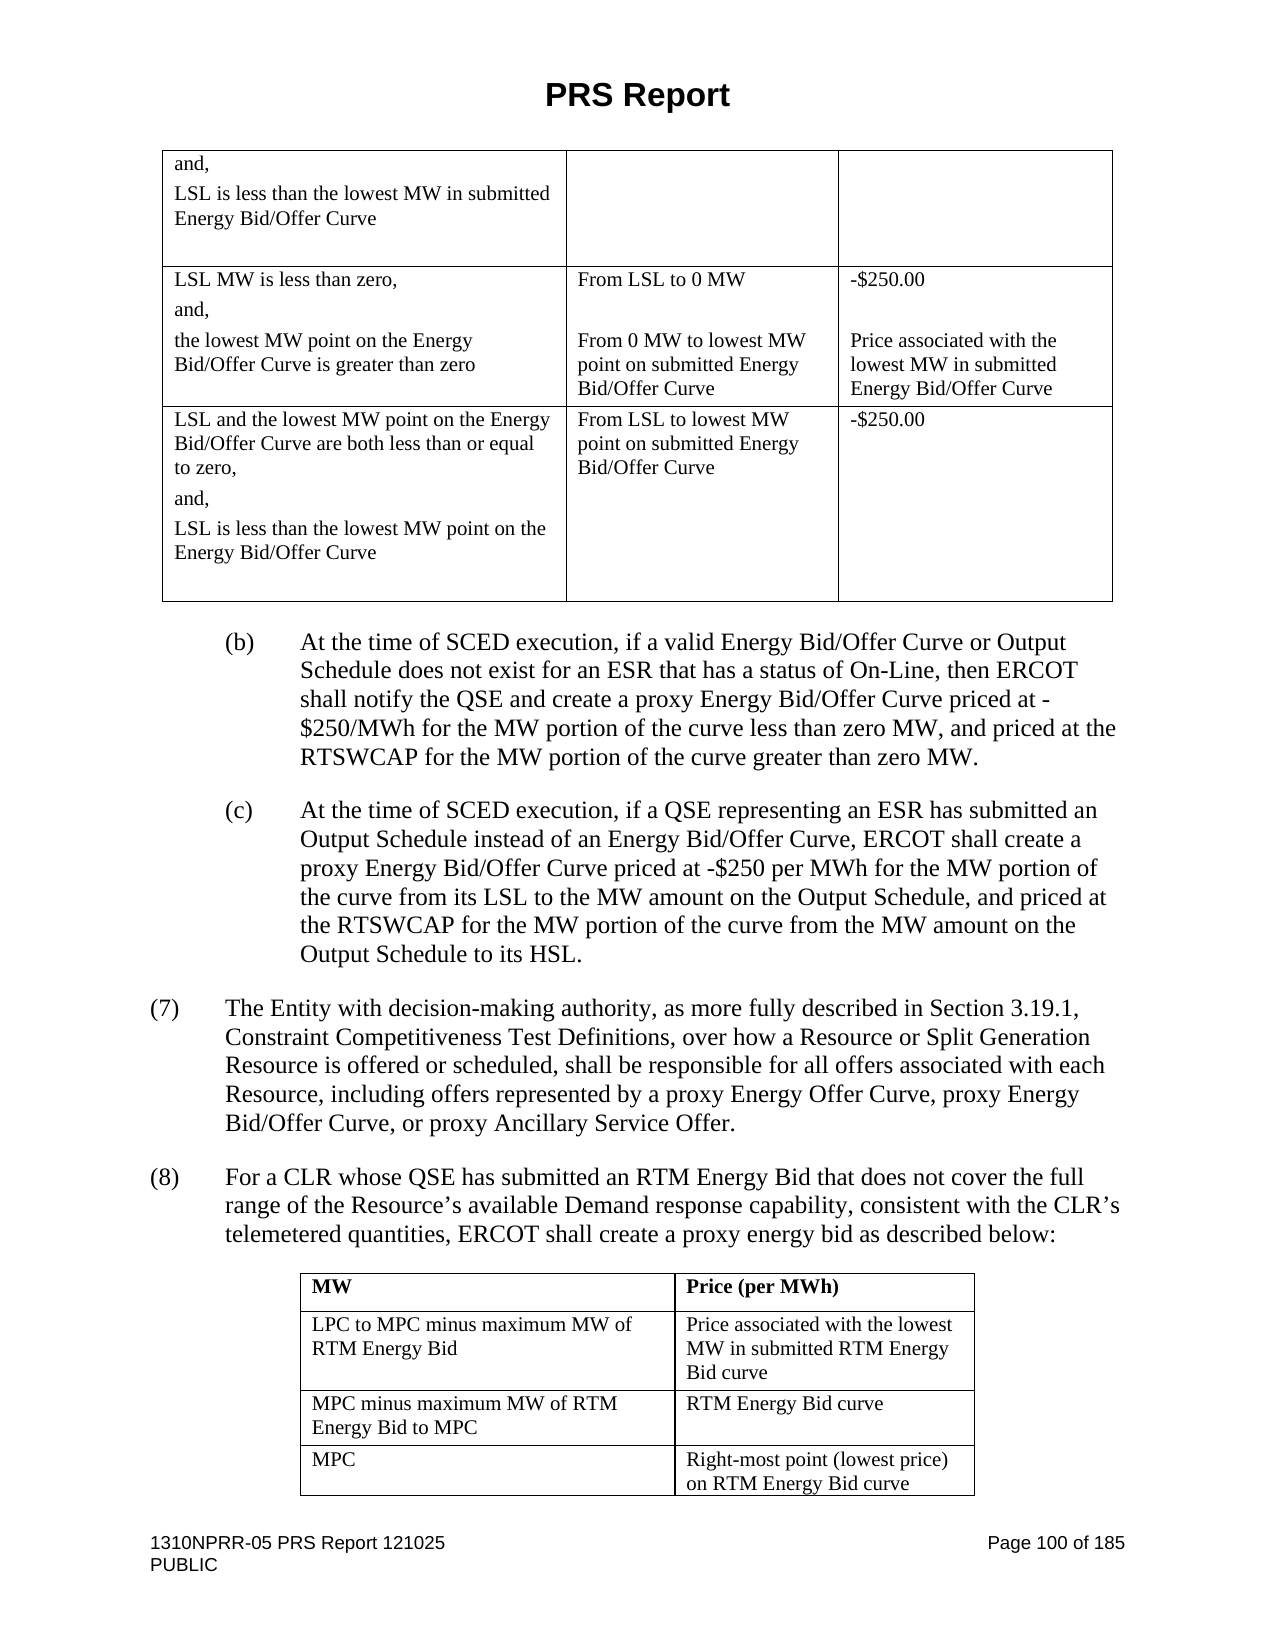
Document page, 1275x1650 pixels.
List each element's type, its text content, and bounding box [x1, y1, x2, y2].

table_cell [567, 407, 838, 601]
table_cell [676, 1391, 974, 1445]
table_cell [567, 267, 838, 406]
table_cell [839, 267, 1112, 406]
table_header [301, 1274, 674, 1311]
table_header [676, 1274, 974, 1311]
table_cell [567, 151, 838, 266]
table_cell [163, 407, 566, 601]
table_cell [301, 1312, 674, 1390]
text (8) For a CLR whose QSE has submitted an RTM Energy Bid that does not cover the full range of the Resource’s available Demand response capability, consistent with the CLR’s telemetered quantities, ERCOT shall create a proxy energy bid as described below: [150, 1162, 1125, 1248]
text (c) At the time of SCED execution, if a QSE representing an ESR has submitted an Output Schedule instead of an Energy Bid/Offer Curve, ERCOT shall create a proxy Energy Bid/Offer Curve priced at -$250 per MWh for the MW portion of the curve from its LSL to the MW amount on the Output Schedule, and priced at the RTSWCAP for the MW portion of the curve from the MW amount on the Output Schedule to its HSL. [225, 795, 1125, 968]
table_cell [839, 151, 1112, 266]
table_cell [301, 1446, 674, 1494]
text (7) The Entity with decision-making authority, as more fully described in Section 3.19.1, Constraint Competitiveness Test Definitions, over how a Resource or Split Generation Resource is offered or scheduled, shall be responsible for all offers associated with each Resource, including offers represented by a proxy Energy Offer Curve, proxy Energy Bid/Offer Curve, or proxy Ancillary Service Offer. [150, 993, 1125, 1137]
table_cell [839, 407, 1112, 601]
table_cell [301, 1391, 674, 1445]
text (b) At the time of SCED execution, if a valid Energy Bid/Offer Curve or Output Schedule does not exist for an ESR that has a status of On-Line, then ERCOT shall notify the QSE and create a proxy Energy Bid/Offer Curve priced at -$250/MWh for the MW portion of the curve less than zero MW, and priced at the RTSWCAP for the MW portion of the curve greater than zero MW. [225, 627, 1125, 770]
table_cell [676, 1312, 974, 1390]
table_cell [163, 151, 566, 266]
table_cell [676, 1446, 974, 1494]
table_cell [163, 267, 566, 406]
